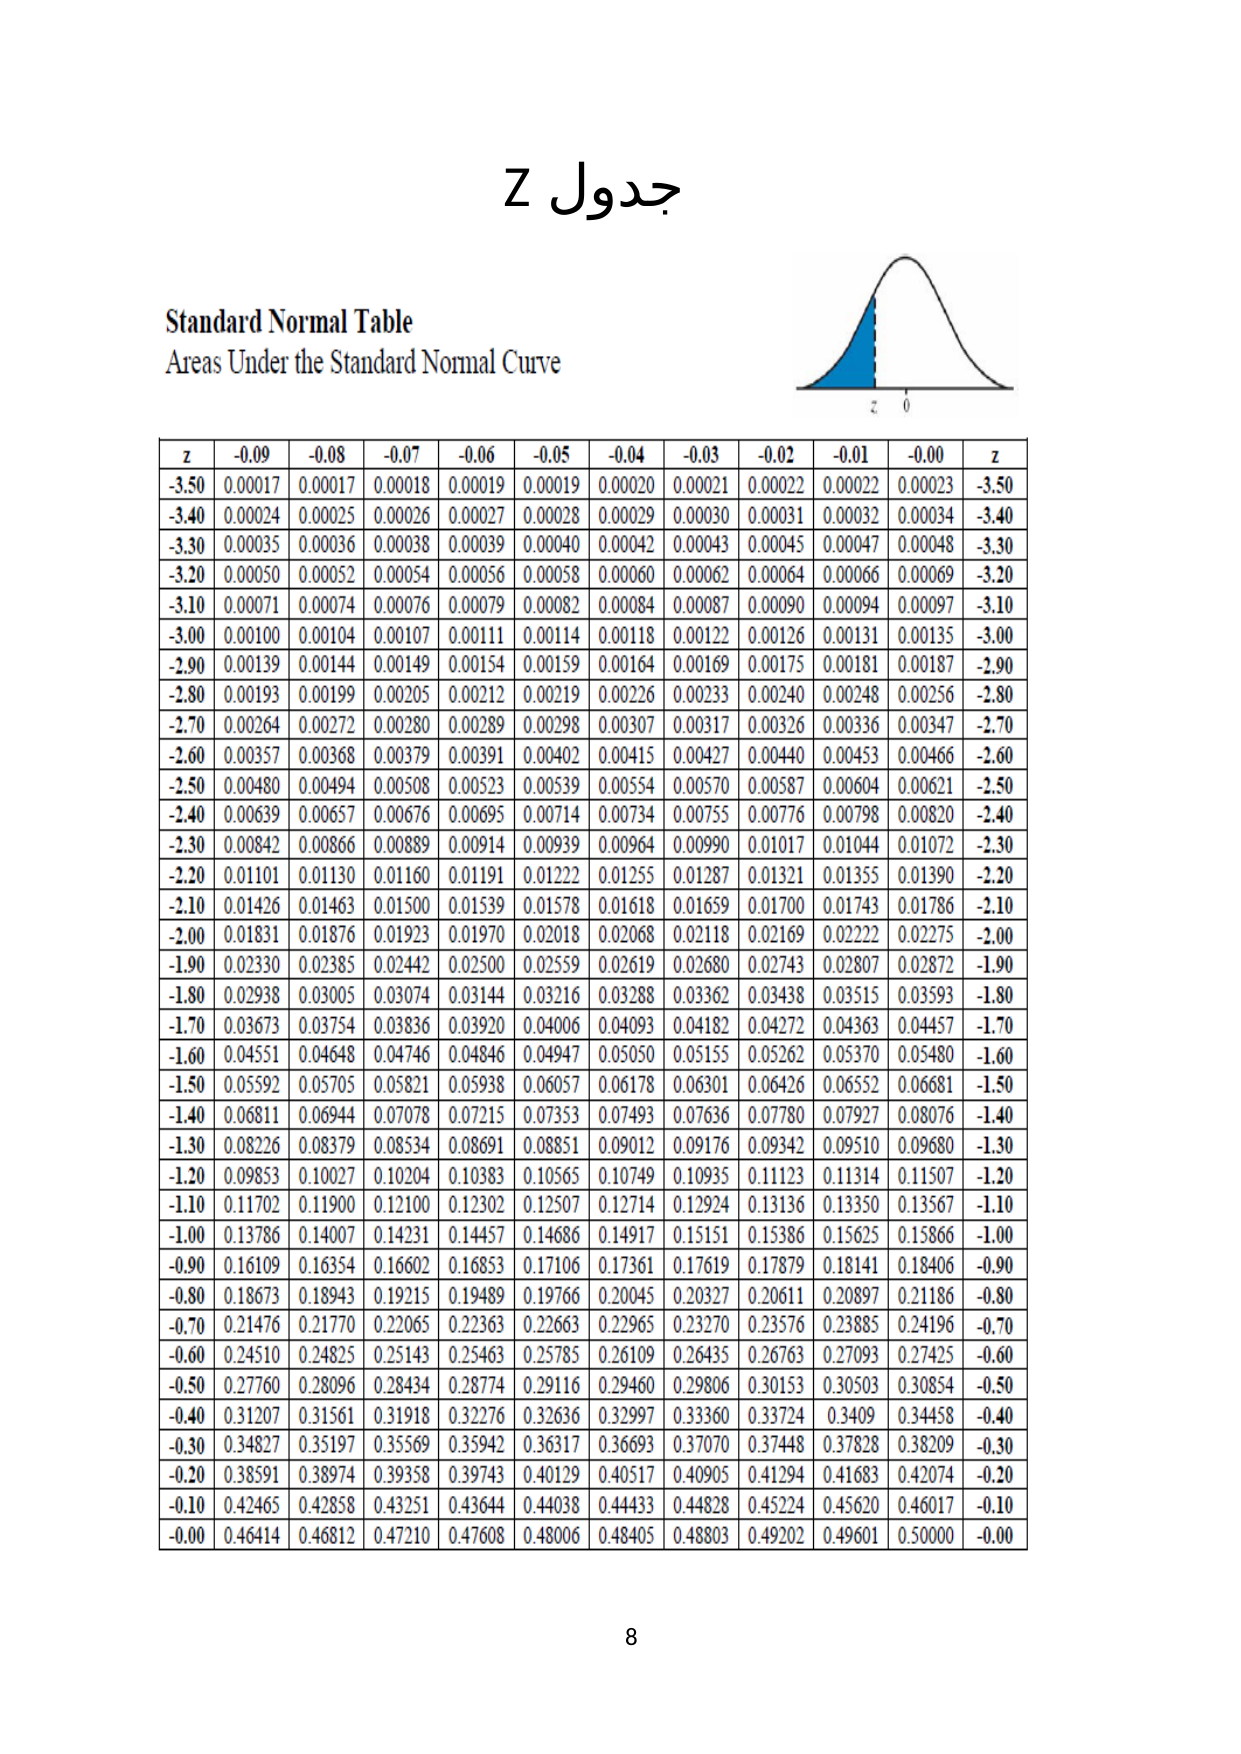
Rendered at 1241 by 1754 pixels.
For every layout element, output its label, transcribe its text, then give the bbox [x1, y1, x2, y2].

text جدول Z [187, 150, 1075, 225]
